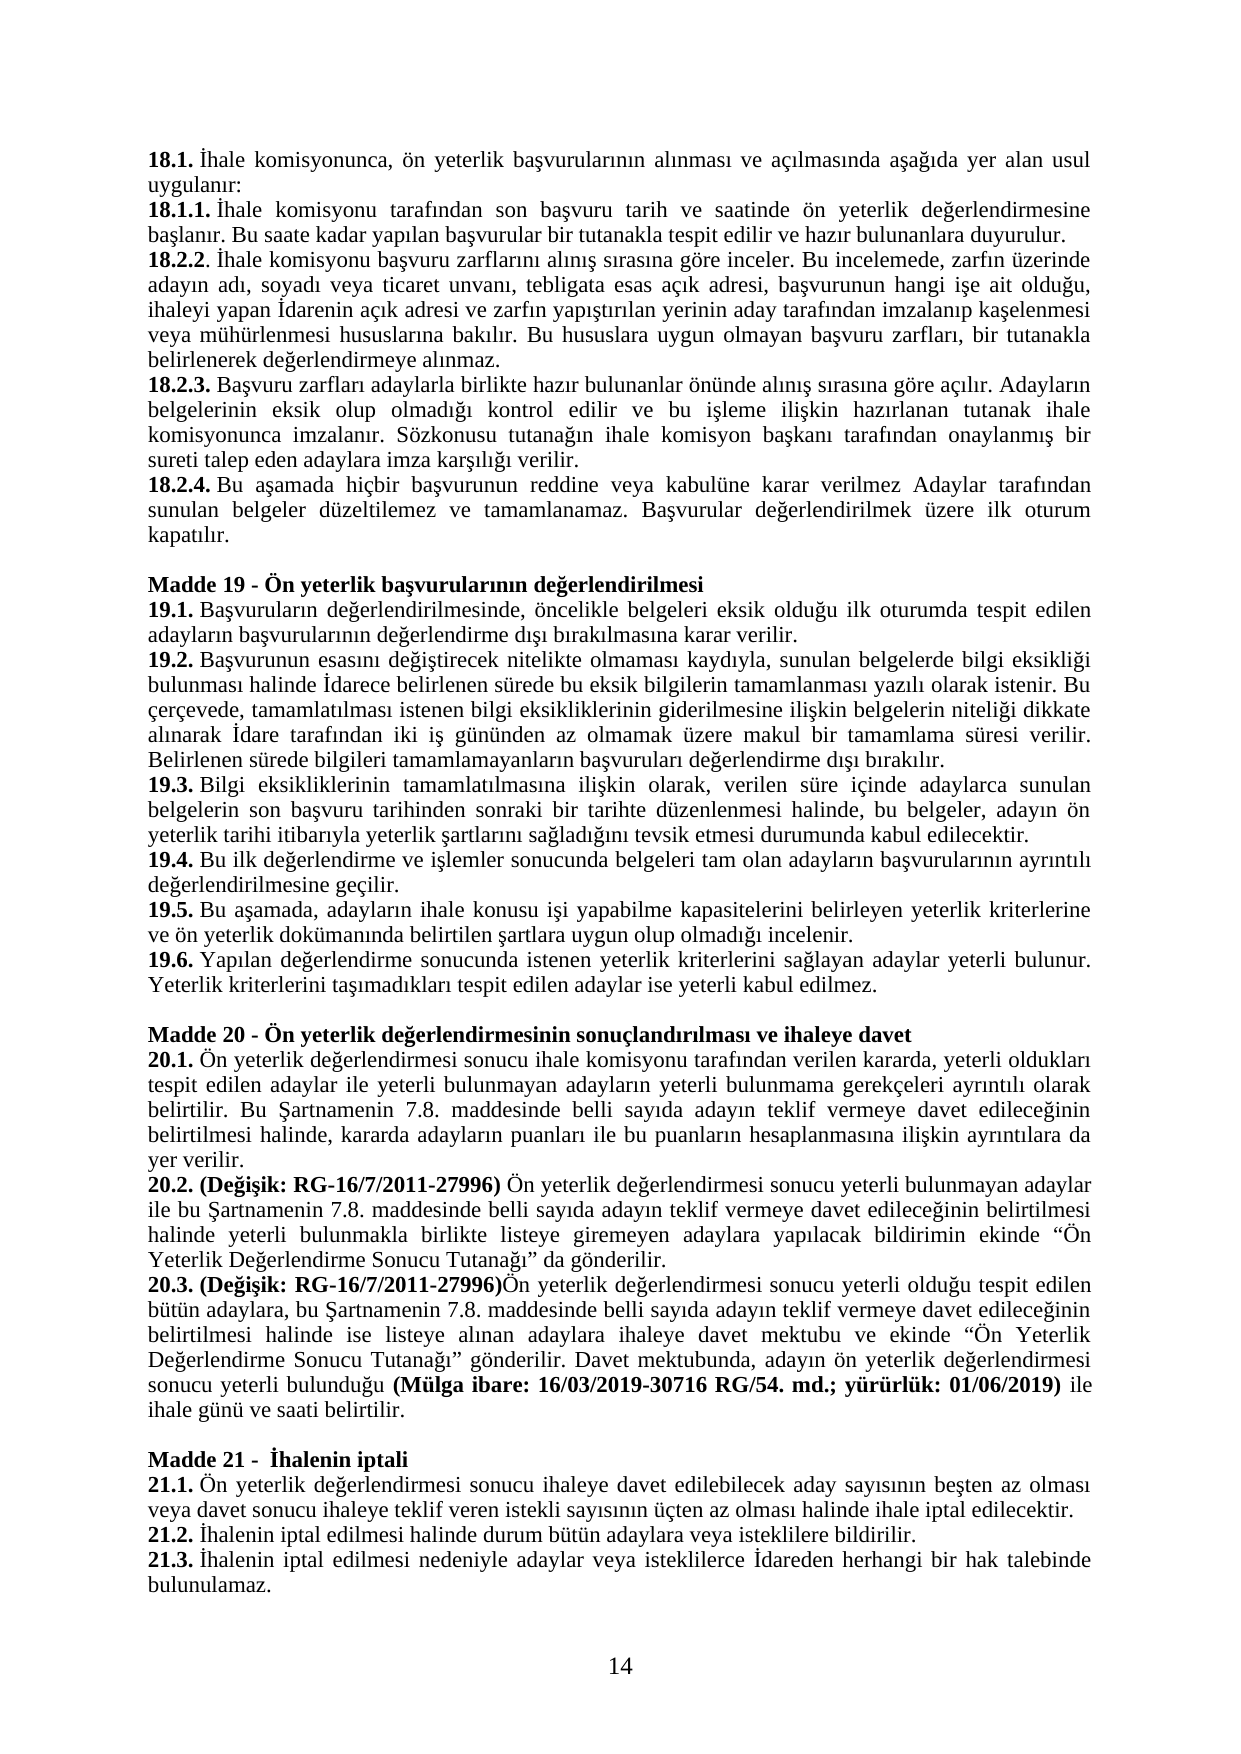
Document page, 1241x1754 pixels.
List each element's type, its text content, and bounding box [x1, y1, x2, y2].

text 19.5. Bu aşamada, adayların ihale konusu işi yapabilme kapasitelerini belirleyen yeterlik kriterlerine ve ön yeterlik dokümanında belirtilen şartlara uygun olup olmadığı incelenir. [148, 898, 1092, 948]
text 20.2. (Değişik: RG-16/7/2011-27996) Ön yeterlik değerlendirmesi sonucu yeterli bulunmayan adaylar ile bu Şartnamenin 7.8. maddesinde belli sayıda adayın teklif vermeye davet edileceğinin belirtilmesi halinde yeterli bulunmakla birlikte listeye giremeyen adaylara yapılacak bildirimin ekinde “Ön Yeterlik Değerlendirme Sonucu Tutanağı” da gönderilir. [148, 1173, 1092, 1273]
text 18.2.3. Başvuru zarfları adaylarla birlikte hazır bulunanlar önünde alınış sırasına göre açılır. Adayların belgelerinin eksik olup olmadığı kontrol edilir ve bu işleme ilişkin hazırlanan tutanak ihale komisyonunca imzalanır. Sözkonusu tutanağın ihale komisyon başkanı tarafından onaylanmış bir sureti talep eden adaylara imza karşılığı verilir. [148, 373, 1092, 473]
text 20.1. Ön yeterlik değerlendirmesi sonucu ihale komisyonu tarafından verilen kararda, yeterli oldukları tespit edilen adaylar ile yeterli bulunmayan adayların yeterli bulunmama gerekçeleri ayrıntılı olarak belirtilir. Bu Şartnamenin 7.8. maddesinde belli sayıda adayın teklif vermeye davet edileceğinin belirtilmesi halinde, kararda adayların puanları ile bu puanların hesaplanmasına ilişkin ayrıntılara da yer verilir. [148, 1048, 1092, 1173]
text 18.2.4. Bu aşamada hiçbir başvurunun reddine veya kabulüne karar verilmez Adaylar tarafından sunulan belgeler düzeltilemez ve tamamlanamaz. Başvurular değerlendirilmek üzere ilk oturum kapatılır. [148, 473, 1092, 548]
text Madde 21 - İhalenin iptali [148, 1448, 1092, 1473]
text 19.3. Bilgi eksikliklerinin tamamlatılmasına ilişkin olarak, verilen süre içinde adaylarca sunulan belgelerin son başvuru tarihinden sonraki bir tarihte düzenlenmesi halinde, bu belgeler, adayın ön yeterlik tarihi itibarıyla yeterlik şartlarını sağladığını tevsik etmesi durumunda kabul edilecektir. [148, 773, 1092, 848]
text 19.4. Bu ilk değerlendirme ve işlemler sonucunda belgeleri tam olan adayların başvurularının ayrıntılı değerlendirilmesine geçilir. [148, 848, 1092, 898]
text 21.3. İhalenin iptal edilmesi nedeniyle adaylar veya isteklilerce İdareden herhangi bir hak talebinde bulunulamaz. [148, 1548, 1092, 1598]
text 19.1. Başvuruların değerlendirilmesinde, öncelikle belgeleri eksik olduğu ilk oturumda tespit edilen adayların başvurularının değerlendirme dışı bırakılmasına karar verilir. [148, 598, 1092, 648]
text Madde 20 - Ön yeterlik değerlendirmesinin sonuçlandırılması ve ihaleye davet [148, 1023, 1092, 1048]
text 18.2.2. İhale komisyonu başvuru zarflarını alınış sırasına göre inceler. Bu incelemede, zarfın üzerinde adayın adı, soyadı veya ticaret unvanı, tebligata esas açık adresi, başvurunun hangi işe ait olduğu, ihaleyi yapan İdarenin açık adresi ve zarfın yapıştırılan yerinin aday tarafından imzalanıp kaşelenmesi veya mühürlenmesi hususlarına bakılır. Bu hususlara uygun olmayan başvuru zarfları, bir tutanakla belirlenerek değerlendirmeye alınmaz. [148, 248, 1092, 373]
text Madde 19 - Ön yeterlik başvurularının değerlendirilmesi [148, 573, 1092, 598]
text 20.3. (Değişik: RG-16/7/2011-27996)Ön yeterlik değerlendirmesi sonucu yeterli olduğu tespit edilen bütün adaylara, bu Şartnamenin 7.8. maddesinde belli sayıda adayın teklif vermeye davet edileceğinin belirtilmesi halinde ise listeye alınan adaylara ihaleye davet mektubu ve ekinde “Ön Yeterlik Değerlendirme Sonucu Tutanağı” gönderilir. Davet mektubunda, adayın ön yeterlik değerlendirmesi sonucu yeterli bulunduğu (Mülga ibare: 16/03/2019-30716 RG/54. md.; yürürlük: 01/06/2019) ile ihale günü ve saati belirtilir. [148, 1273, 1092, 1423]
text 21.1. Ön yeterlik değerlendirmesi sonucu ihaleye davet edilebilecek aday sayısının beşten az olması veya davet sonucu ihaleye teklif veren istekli sayısının üçten az olması halinde ihale iptal edilecektir. [148, 1473, 1092, 1523]
text 19.2. Başvurunun esasını değiştirecek nitelikte olmaması kaydıyla, sunulan belgelerde bilgi eksikliği bulunması halinde İdarece belirlenen sürede bu eksik bilgilerin tamamlanması yazılı olarak istenir. Bu çerçevede, tamamlatılması istenen bilgi eksikliklerinin giderilmesine ilişkin belgelerin niteliği dikkate alınarak İdare tarafından iki iş gününden az olmamak üzere makul bir tamamlama süresi verilir. Belirlenen sürede bilgileri tamamlamayanların başvuruları değerlendirme dışı bırakılır. [148, 648, 1092, 773]
text 18.1.1. İhale komisyonu tarafından son başvuru tarih ve saatinde ön yeterlik değerlendirmesine başlanır. Bu saate kadar yapılan başvurular bir tutanakla tespit edilir ve hazır bulunanlara duyurulur. [148, 198, 1092, 248]
text 18.1. İhale komisyonunca, ön yeterlik başvurularının alınması ve açılmasında aşağıda yer alan usul uygulanır: [148, 148, 1092, 198]
text 19.6. Yapılan değerlendirme sonucunda istenen yeterlik kriterlerini sağlayan adaylar yeterli bulunur. Yeterlik kriterlerini taşımadıkları tespit edilen adaylar ise yeterli kabul edilmez. [148, 948, 1092, 998]
text 21.2. İhalenin iptal edilmesi halinde durum bütün adaylara veya isteklilere bildirilir. [148, 1523, 1092, 1548]
